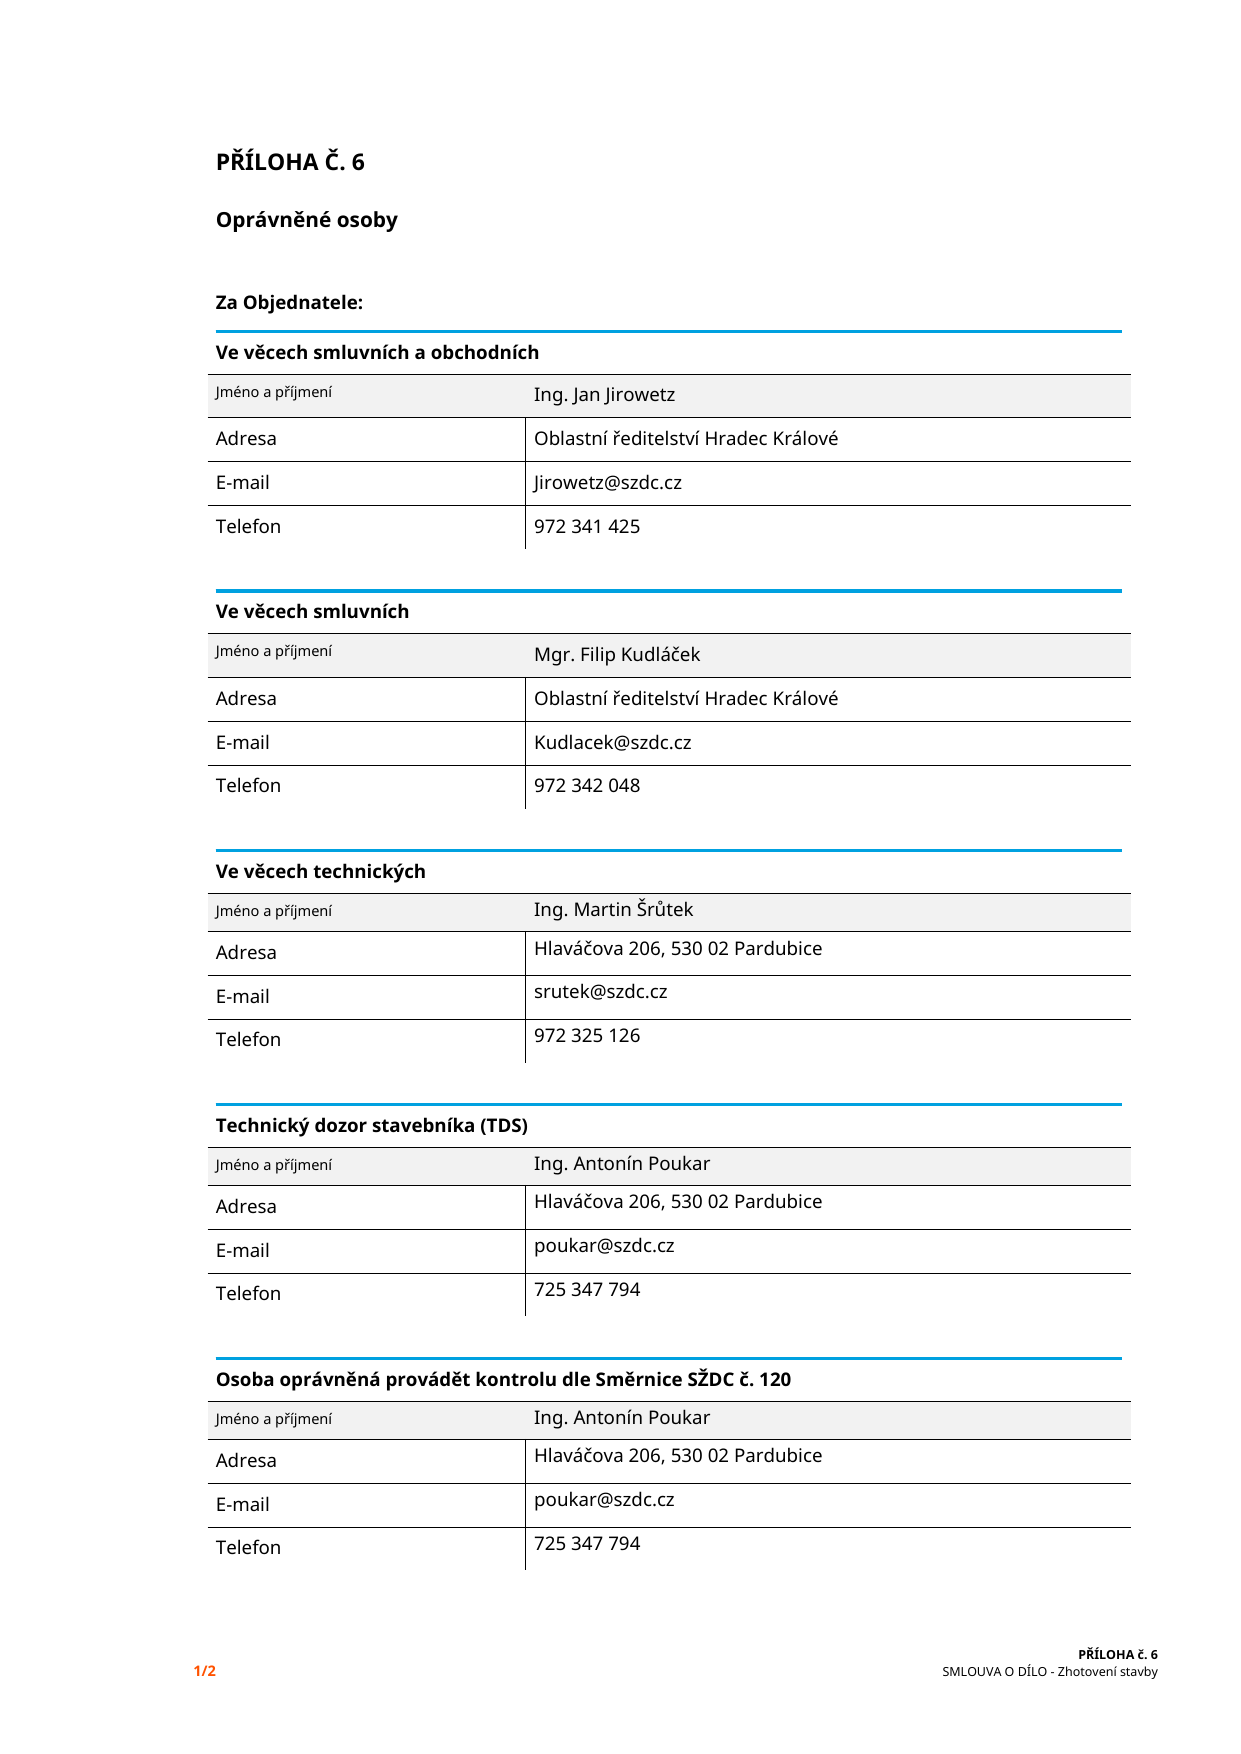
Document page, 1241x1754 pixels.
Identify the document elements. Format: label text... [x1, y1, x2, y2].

table_header Jméno a příjmení [208, 375, 526, 417]
table_cell poukar@szdc.cz [526, 1230, 1131, 1272]
table_cell Oblastní ředitelství Hradec Králové [526, 678, 1131, 721]
table_cell E-mail [208, 976, 525, 1018]
table_cell Kudlacek@szdc.cz [526, 722, 1131, 764]
table_cell Hlaváčova 206, 530 02 Pardubice [526, 932, 1131, 975]
table_cell E-mail [208, 462, 525, 505]
table_cell 972 325 126 [526, 1020, 1131, 1062]
table_header Jméno a příjmení [208, 634, 526, 677]
table_cell Adresa [208, 1440, 525, 1483]
text Ve věcech technických [216, 852, 1122, 884]
text Ve věcech smluvních a obchodních [216, 333, 1122, 365]
table_cell 725 347 794 [526, 1274, 1131, 1316]
table_cell Telefon [208, 766, 525, 808]
table_cell 972 342 048 [526, 766, 1131, 808]
table_header Ing. Martin Šrůtek [526, 894, 1131, 931]
text Osoba oprávněná provádět kontrolu dle Směrnice SŽDC č. 120 [216, 1360, 1122, 1392]
table_cell 725 347 794 [526, 1528, 1131, 1570]
table_header Jméno a příjmení [208, 894, 526, 931]
table_cell Telefon [208, 1274, 525, 1316]
table_cell Adresa [208, 678, 525, 721]
text Oprávněné osoby [216, 205, 1122, 233]
text Příloha č. 6 [216, 146, 1122, 177]
table_cell Jirowetz@szdc.cz [526, 462, 1131, 505]
table_cell poukar@szdc.cz [526, 1484, 1131, 1526]
table_cell Adresa [208, 1186, 525, 1229]
table_header Ing. Jan Jirowetz [526, 375, 1131, 417]
table_cell Oblastní ředitelství Hradec Králové [526, 418, 1131, 461]
table_cell Hlaváčova 206, 530 02 Pardubice [526, 1440, 1131, 1483]
table_cell srutek@szdc.cz [526, 976, 1131, 1018]
table_cell E-mail [208, 1484, 525, 1526]
table_cell Adresa [208, 418, 525, 461]
table_cell Telefon [208, 506, 525, 549]
table_cell Hlaváčova 206, 530 02 Pardubice [526, 1186, 1131, 1229]
text Za Objednatele: [216, 289, 1122, 315]
table_header Ing. Antonín Poukar [526, 1402, 1131, 1439]
table_header Jméno a příjmení [208, 1402, 526, 1439]
table_cell Adresa [208, 932, 525, 975]
table_header Ing. Antonín Poukar [526, 1148, 1131, 1185]
table_header Jméno a příjmení [208, 1148, 526, 1185]
table_cell 972 341 425 [526, 506, 1131, 549]
table_cell E-mail [208, 1230, 525, 1272]
table_cell Telefon [208, 1528, 525, 1570]
table_cell E-mail [208, 722, 525, 764]
table_header Mgr. Filip Kudláček [526, 634, 1131, 677]
text Technický dozor stavebníka (TDS) [216, 1106, 1122, 1138]
table_cell Telefon [208, 1020, 525, 1062]
text Ve věcech smluvních [216, 593, 1122, 624]
